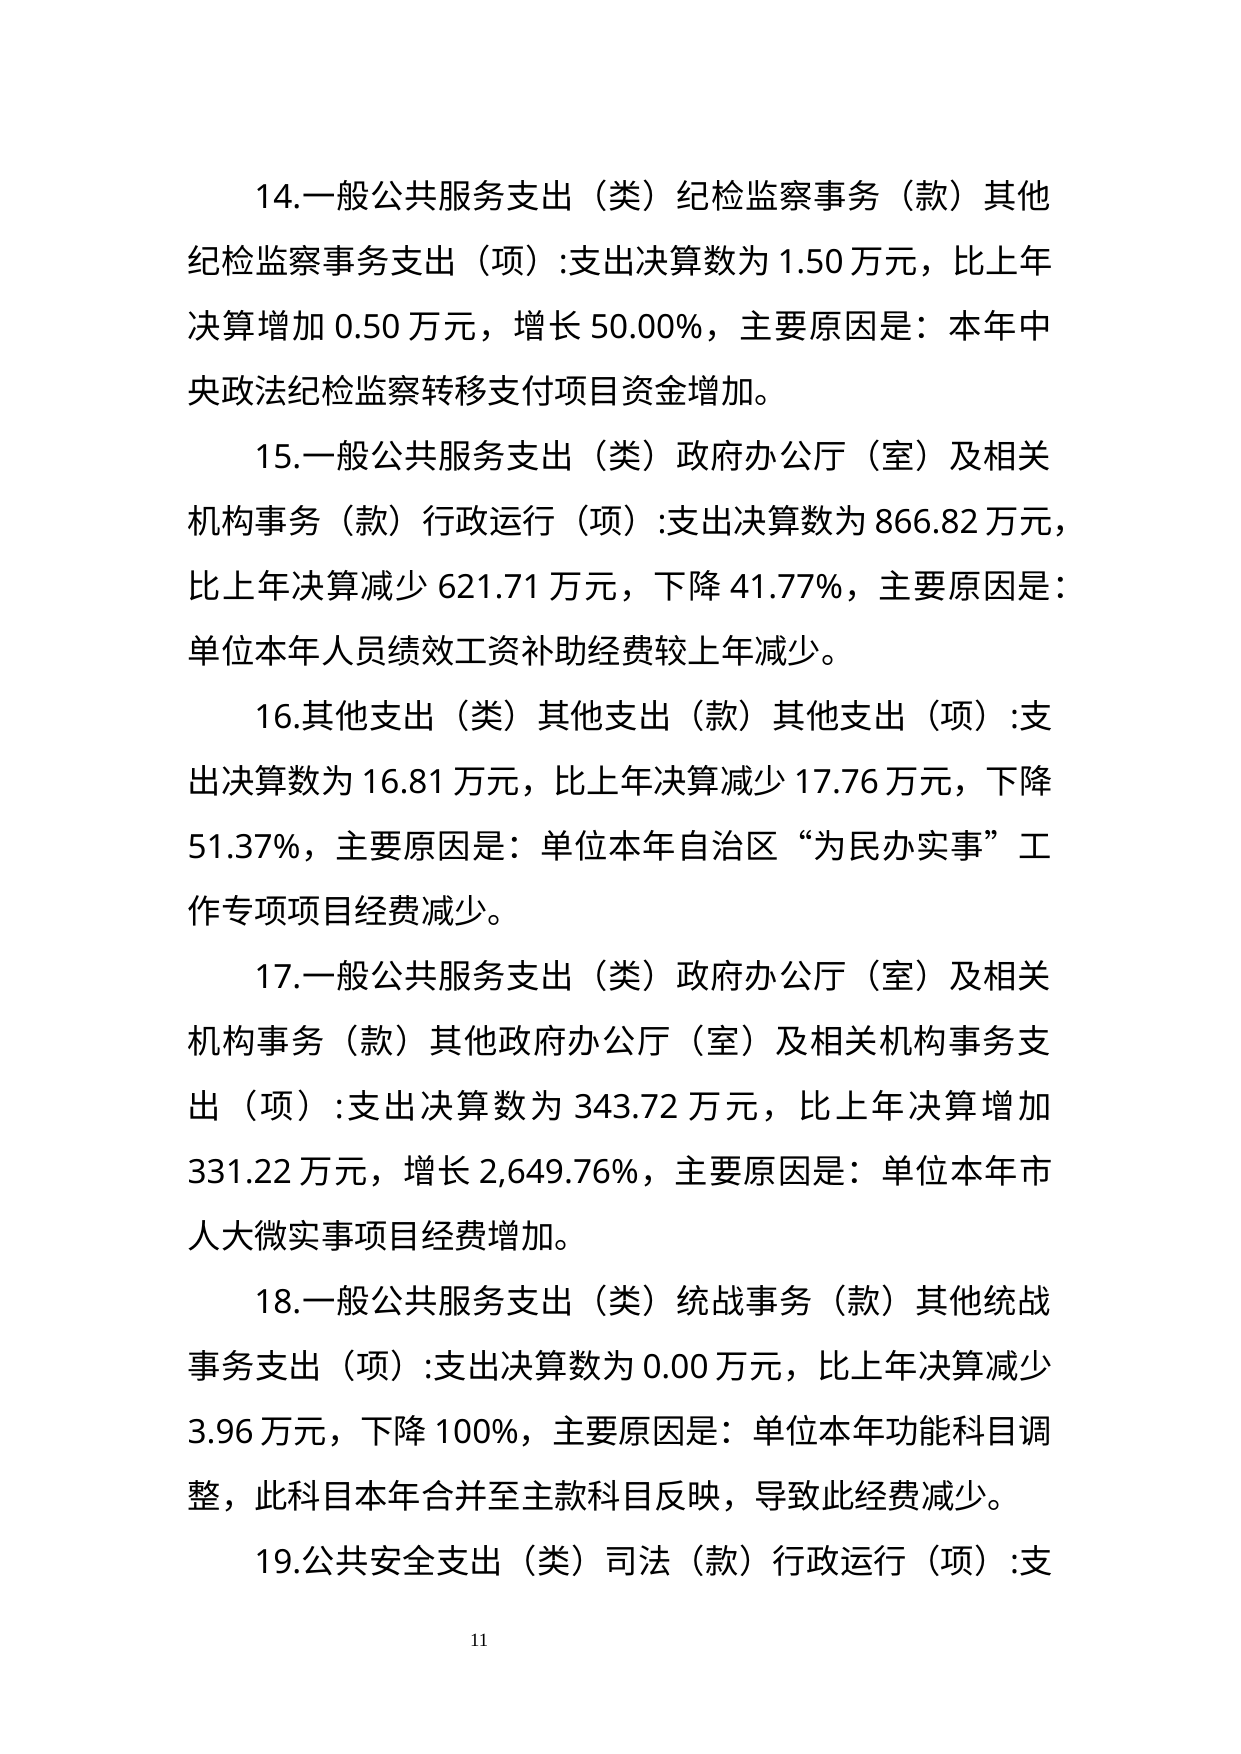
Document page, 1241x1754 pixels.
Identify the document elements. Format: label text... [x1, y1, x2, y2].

text 16.其他支出（类）其他支出（款）其他支出（项）:支出决算数为16.81万元，比上年决算减少17.76万元，下降51.37%，主要原因是：单位本年自治区“为民办实事”工作专项项目经费减少。 [187, 682, 1053, 942]
text 14.一般公共服务支出（类）纪检监察事务（款）其他纪检监察事务支出（项）:支出决算数为1.50万元，比上年决算增加0.50万元，增长50.00%，主要原因是：本年中央政法纪检监察转移支付项目资金增加。 [187, 162, 1053, 422]
text 15.一般公共服务支出（类）政府办公厅（室）及相关机构事务（款）行政运行（项）:支出决算数为866.82万元，比上年决算减少621.71万元，下降41.77%，主要原因是：单位本年人员绩效工资补助经费较上年减少。 [187, 422, 1053, 682]
text 18.一般公共服务支出（类）统战事务（款）其他统战事务支出（项）:支出决算数为0.00万元，比上年决算减少3.96万元，下降100%，主要原因是：单位本年功能科目调整，此科目本年合并至主款科目反映，导致此经费减少。 [187, 1267, 1053, 1527]
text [187, 1527, 1053, 1592]
text 17.一般公共服务支出（类）政府办公厅（室）及相关机构事务（款）其他政府办公厅（室）及相关机构事务支出（项）:支出决算数为343.72万元，比上年决算增加331.22万元，增长2,649.76%，主要原因是：单位本年市人大微实事项目经费增加。 [187, 942, 1053, 1267]
